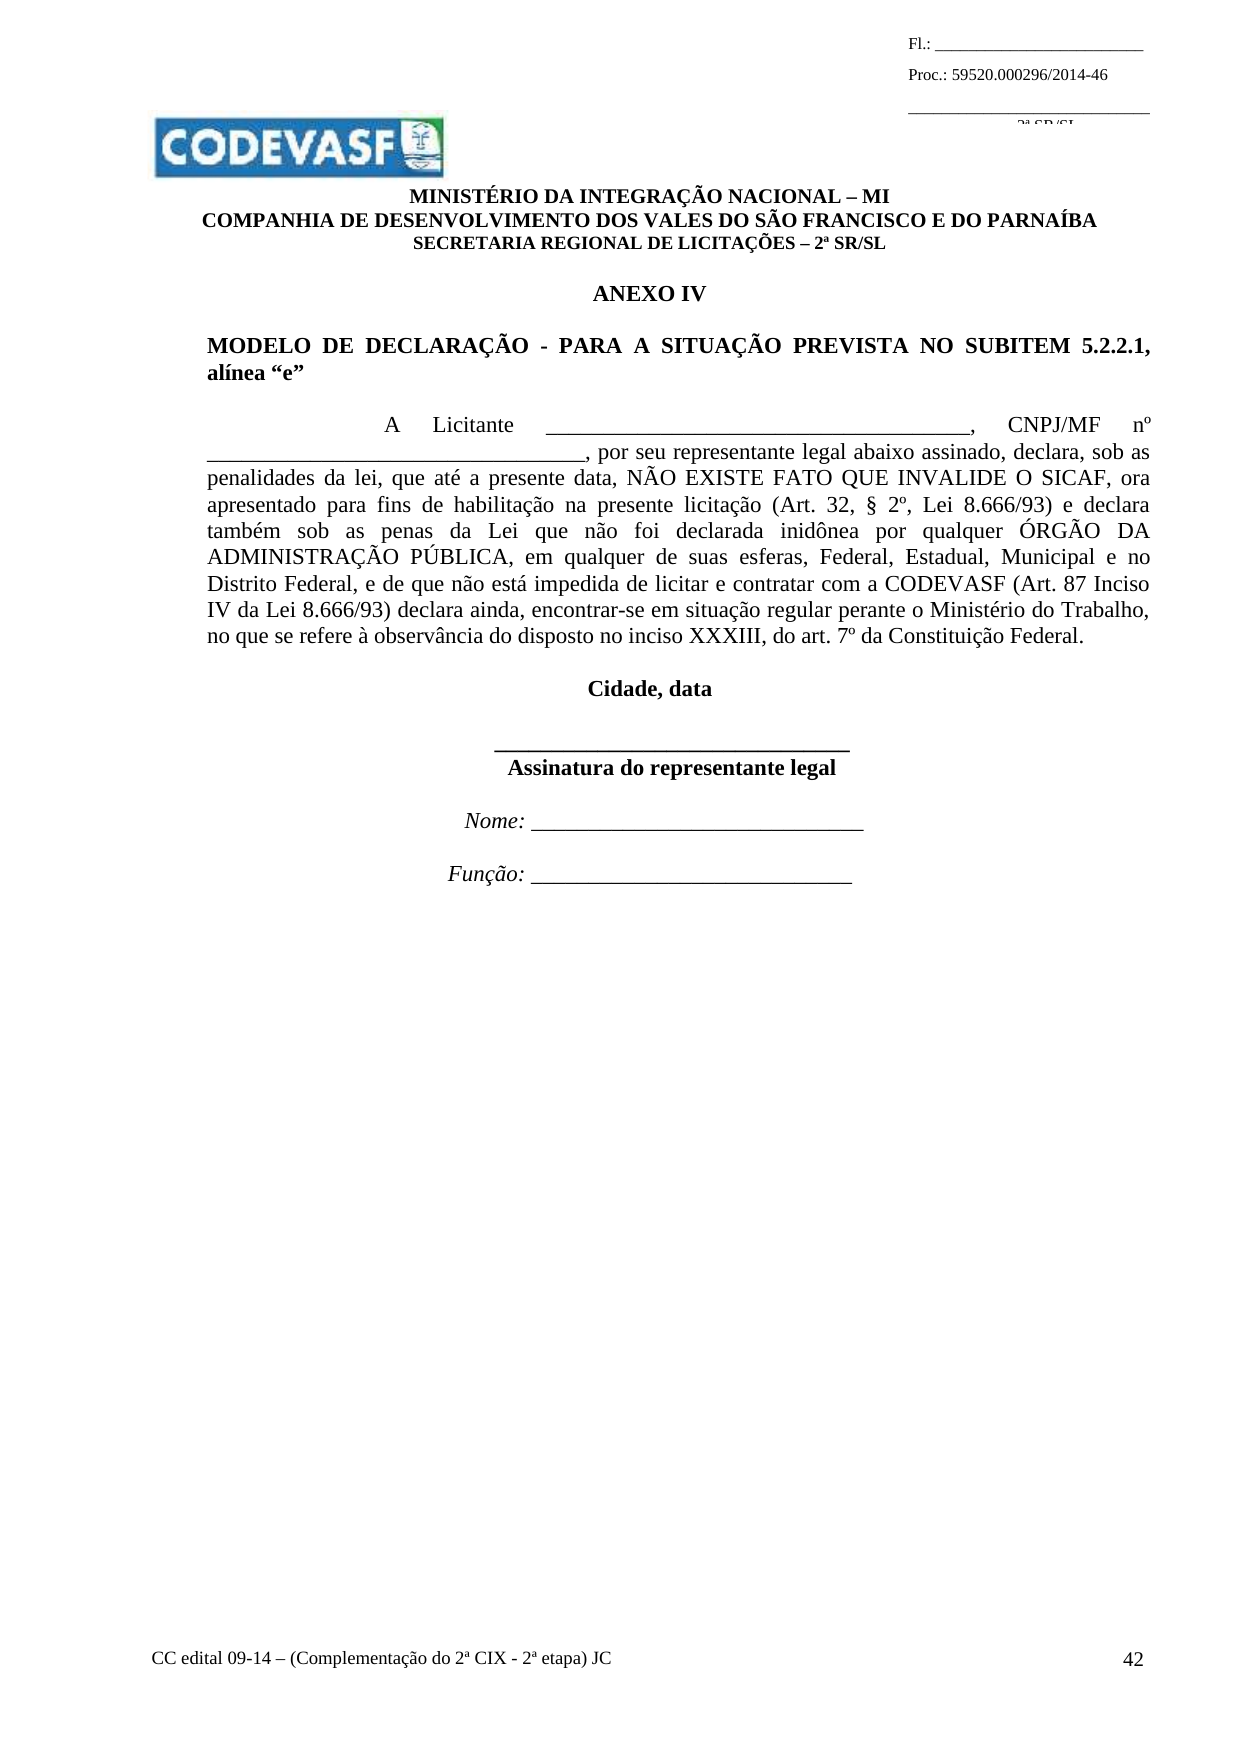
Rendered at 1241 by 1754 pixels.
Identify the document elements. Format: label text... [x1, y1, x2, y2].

subtitle ANEXO IV [148, 280, 1152, 306]
text MODELO DE DECLARAÇÃO - PARA A SITUAÇÃO PREVISTA NO SUBITEM 5.2.2.1, alínea “e” [207, 332, 1152, 385]
text Função: ____________________________ [148, 859, 1152, 886]
picture [147, 110, 450, 184]
subtitle Cidade, data [148, 675, 1152, 701]
text Assinatura do representante legal [148, 754, 1152, 781]
text A Licitante _____________________________________, CNPJ/MF nº _________________________________, por seu representante legal abaixo assinado, declara, sob as penalidades da lei, que até a presente data, NÃO EXISTE FATO QUE INVALIDE O SICAF, ora apresentado para fins de habilitação na presente licitação (Art. 32, § 2º, Lei 8.666/93) e declara também sob as penas da Lei que não foi declarada inidônea por qualquer ÓRGÃO DA ADMINISTRAÇÃO PÚBLICA, em qualquer de suas esferas, Federal, Estadual, Municipal e no Distrito Federal, e de que não está impedida de licitar e contratar com a CODEVASF (Art. 87 Inciso IV da Lei 8.666/93) declara ainda, encontrar-se em situação regular perante o Ministério do Trabalho, no que se refere à observância do disposto no inciso XXXIII, do art. 7º da Constituição Federal. [207, 412, 1152, 649]
subtitle Nome: _____________________________ [148, 807, 1152, 833]
text _______________________________ [148, 728, 1152, 754]
